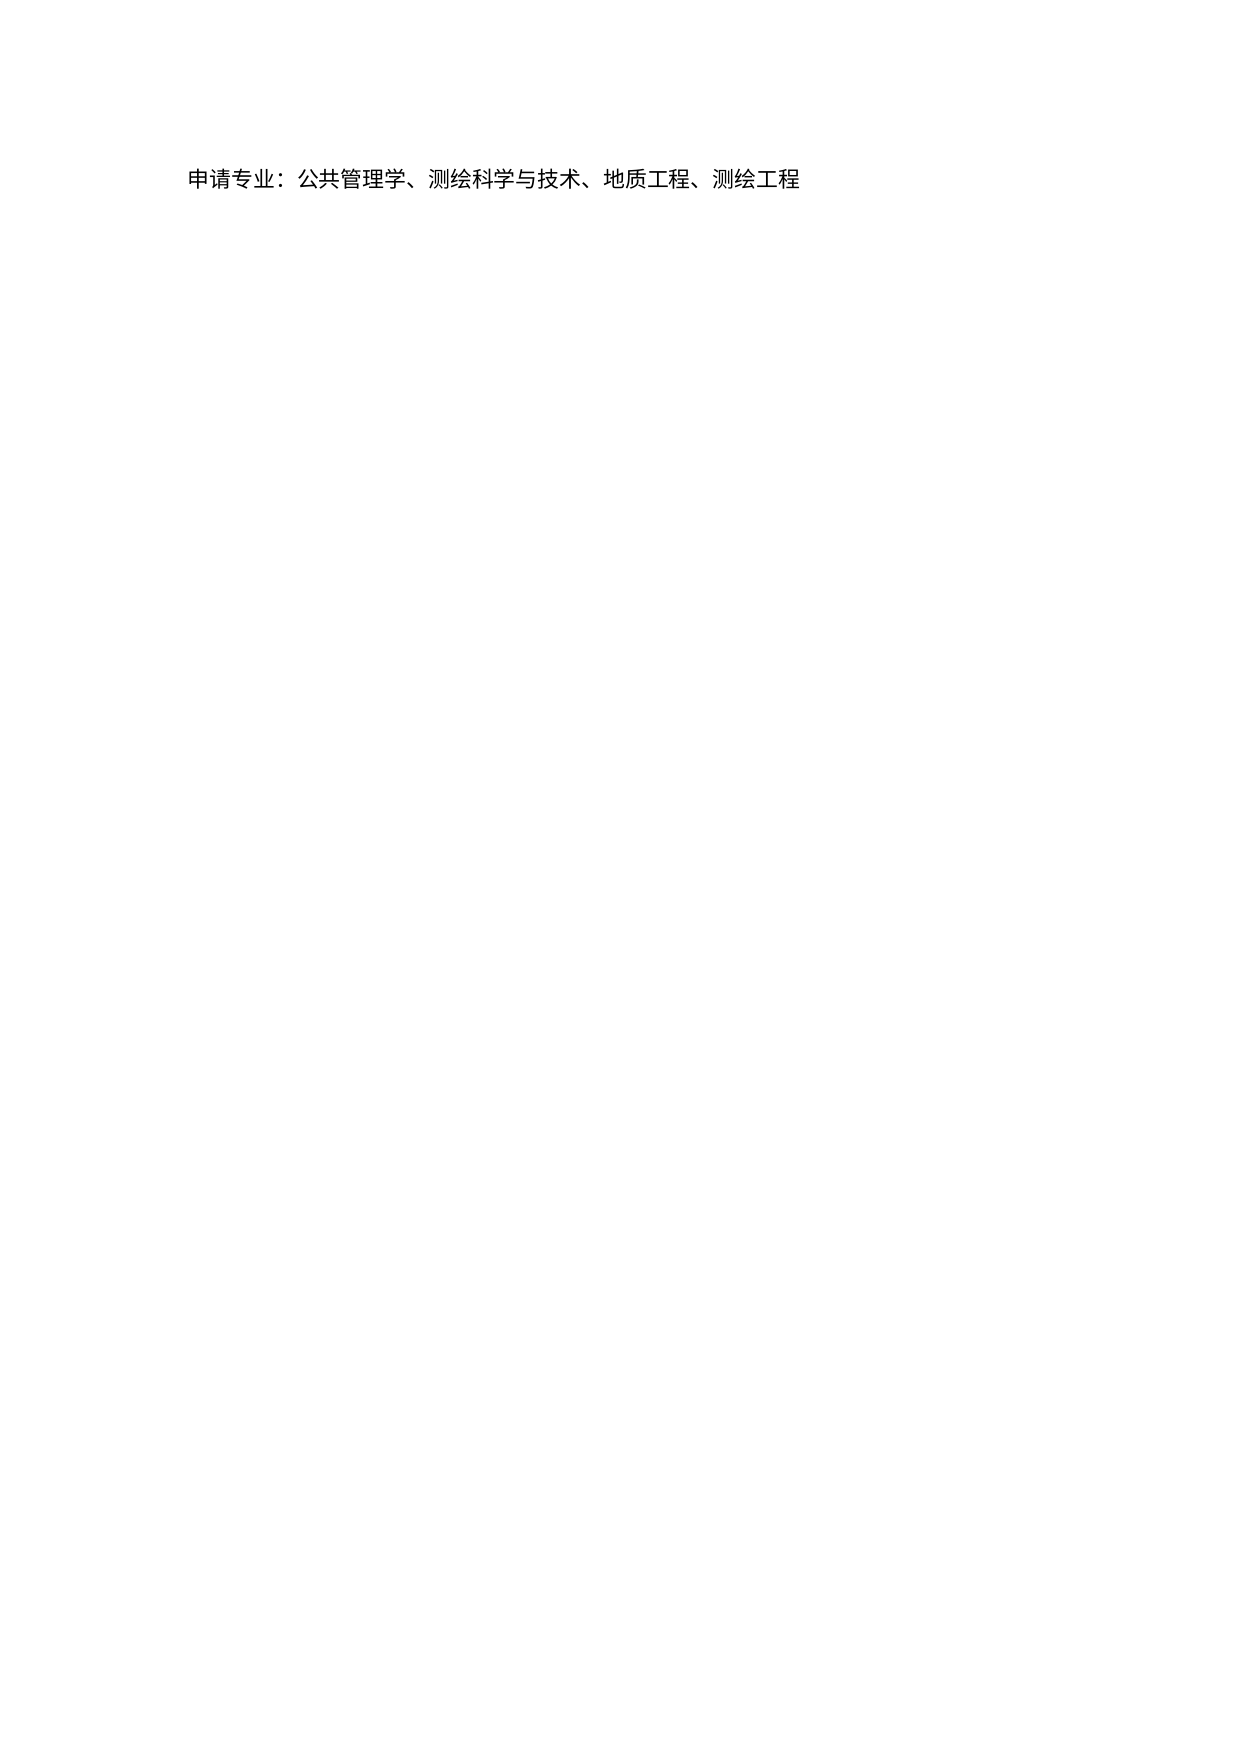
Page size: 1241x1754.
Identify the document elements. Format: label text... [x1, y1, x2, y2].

text 申请专业：公共管理学、测绘科学与技术、地质工程、测绘工程 [187, 162, 1118, 194]
